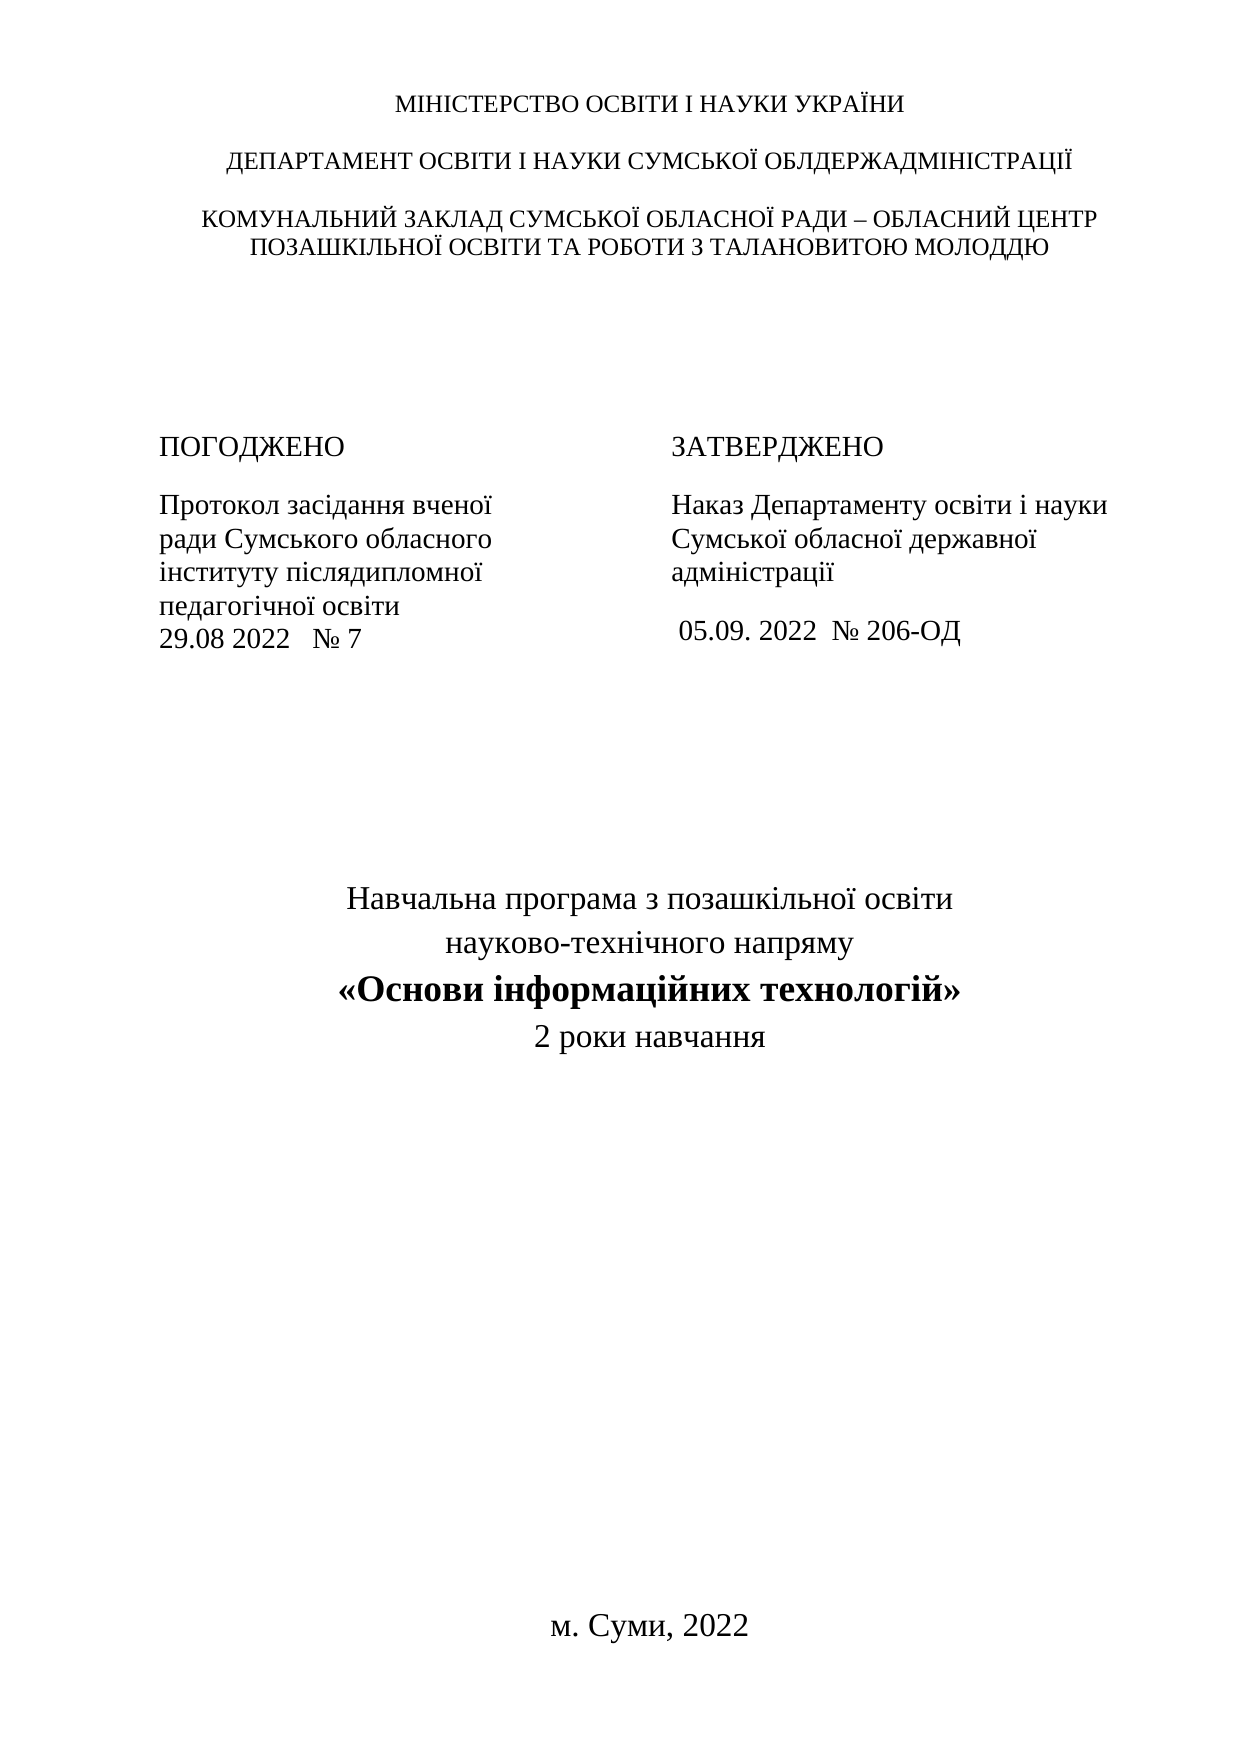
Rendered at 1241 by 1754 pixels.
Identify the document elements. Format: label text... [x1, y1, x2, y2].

text науково-технічного напряму [148, 922, 1152, 961]
table_header ЗАТВЕРДЖЕНО Наказ Департаменту освіти і науки Сумської обласної державної адміністрації 05.09. 2022 № 206-ОД [648, 429, 1163, 694]
text ДЕПАРТАМЕНТ ОСВІТИ І НАУКИ СУМСЬКОЇ ОБЛДЕРЖАДМІНІСТРАЦІЇ [148, 146, 1152, 175]
table_header ПОГОДЖЕНО Протокол засідання вченої ради Сумського обласного інституту післядипломної педагогічної освіти 29.08 2022 № 7 [148, 429, 648, 694]
text м. Суми, 2022 [148, 1605, 1152, 1643]
text Навчальна програма з позашкільної освіти [148, 878, 1152, 916]
text КОМУНАЛЬНИЙ ЗАКЛАД СУМСЬКОЇ ОБЛАСНОЇ РАДИ – ОБЛАСНИЙ ЦЕНТР ПОЗАШКІЛЬНОЇ ОСВІТИ ТА РОБОТИ З ТАЛАНОВИТОЮ МОЛОДДЮ [148, 204, 1152, 261]
text МІНІСТЕРСТВО ОСВІТИ І НАУКИ УКРАЇНИ [148, 89, 1152, 117]
text 2 роки навчання [148, 1016, 1152, 1054]
text «Основи інформаційних технологій» [148, 966, 1152, 1009]
